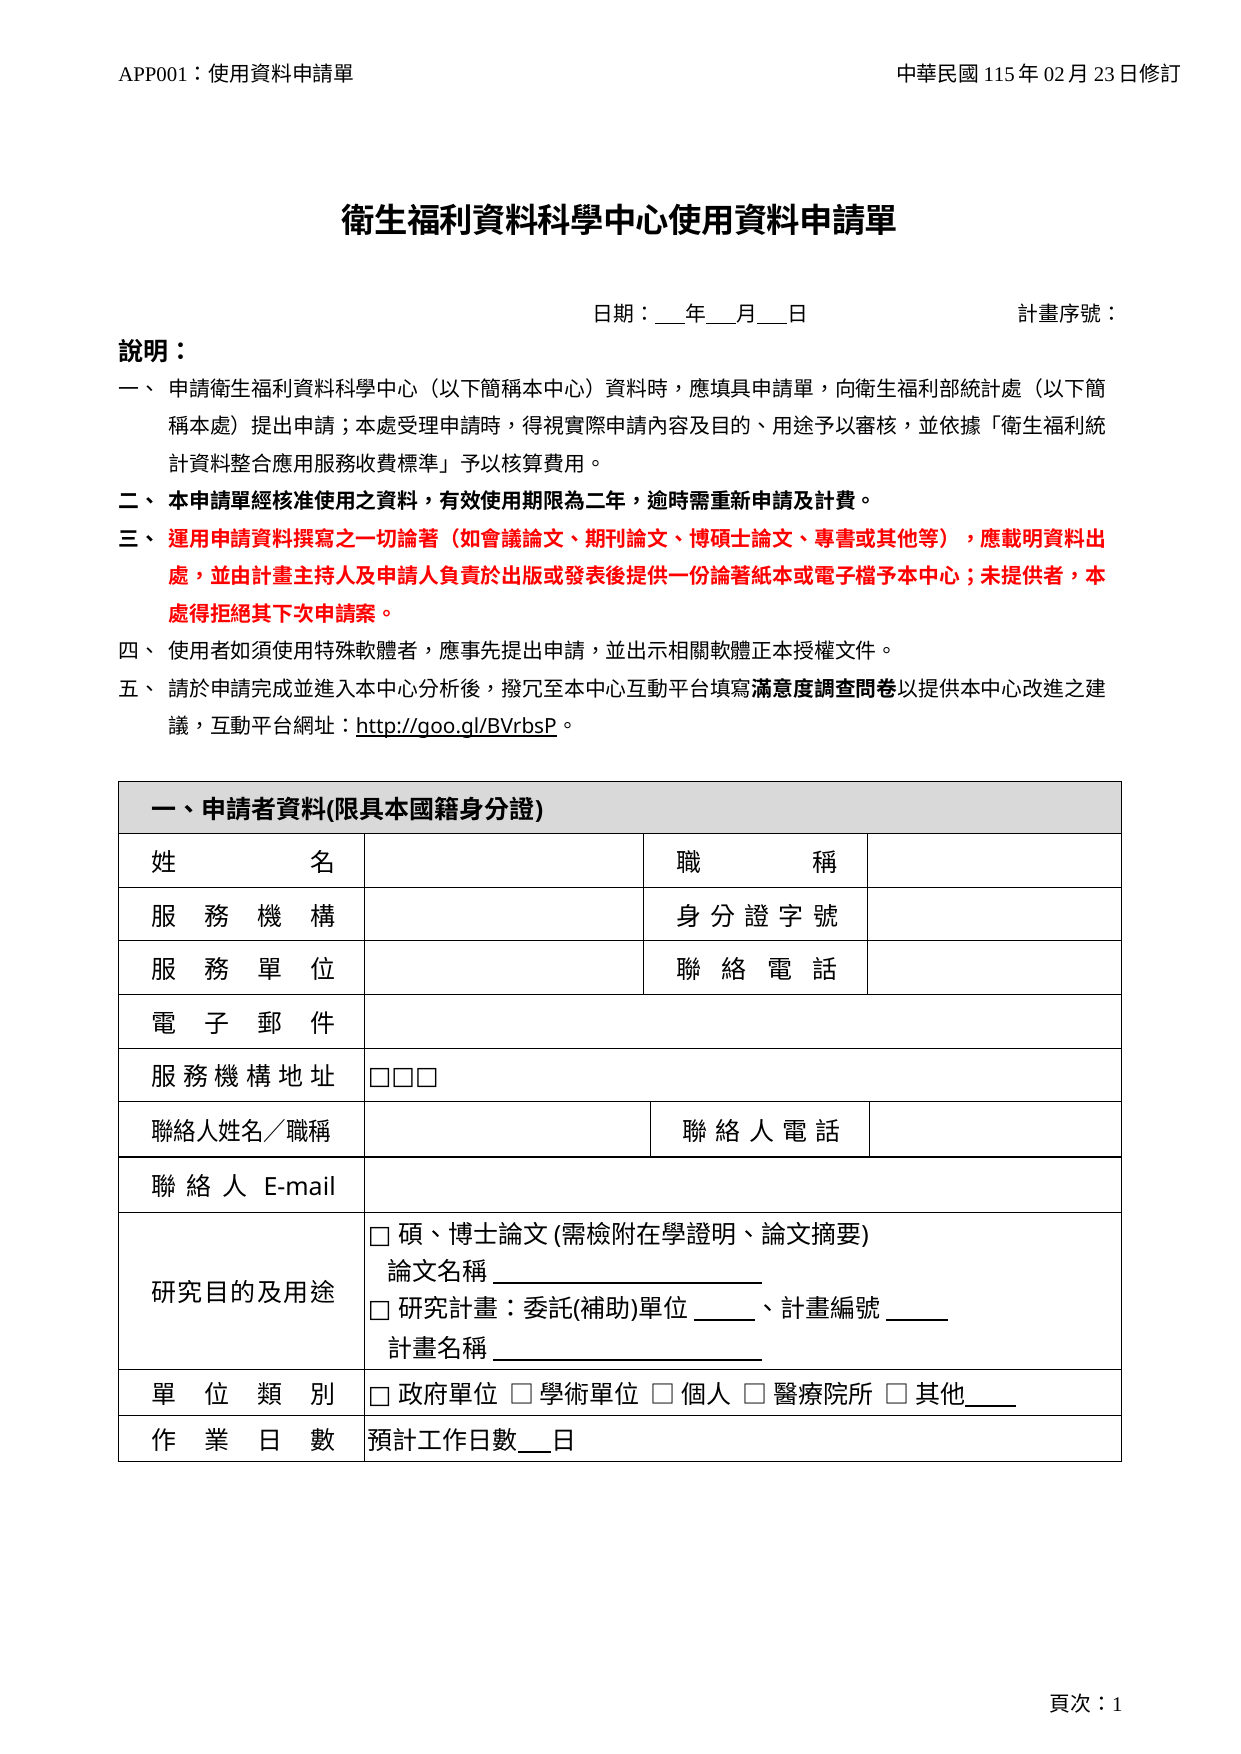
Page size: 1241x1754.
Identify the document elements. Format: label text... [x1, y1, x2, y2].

table_cell 預計工作日數 日 [365, 1416, 1121, 1461]
list 申請衛生福利資料科學中心（以下簡稱本中心）資料時，應填具申請單，向衛生福利部統計處（以下簡稱本處）提出申請；本處受理申請時，得視實際申請內容及目的、用途予以審核，並依據「衛生福利統計資料整合應用服務收費標準」予以核算費用。 [118, 368, 1122, 481]
list 請於申請完成並進入本中心分析後，撥冗至本中心互動平台填寫滿意度調查問卷以提供本中心改進之建議，互動平台網址：http://goo.gl/BVrbsP。 [118, 668, 1122, 743]
list 本申請單經核准使用之資料，有效使用期限為二年，逾時需重新申請及計費。 [118, 481, 1122, 518]
list 運用申請資料撰寫之一切論著（如會議論文、期刊論文、博碩士論文、專書或其他等），應載明資料出處，並由計畫主持人及申請人負責於出版或發表後提供一份論著紙本或電子檔予本中心；未提供者，本處得拒絕其下次申請案。 [118, 518, 1122, 631]
table_cell [868, 834, 1121, 887]
table_cell 服務單位 [119, 941, 364, 994]
table_cell 服務機構地址 [119, 1049, 364, 1101]
table_cell [365, 995, 1121, 1047]
table_cell 作業日數 [119, 1416, 364, 1461]
table_header 一、申請者資料(限具本國籍身分證) [119, 782, 1121, 833]
text 日期： 年 月 日 計畫序號： [118, 293, 1122, 331]
table_cell 職 稱 [644, 834, 867, 887]
text 衛生福利資料科學中心使用資料申請單 [118, 181, 1122, 256]
table_cell 聯絡人E-mail [119, 1158, 364, 1212]
table_cell 聯絡人姓名／職稱 [119, 1102, 364, 1156]
table_cell 身分證字號 [644, 888, 867, 940]
table_cell 研究目的及用途 [119, 1213, 364, 1369]
table_cell [365, 888, 643, 940]
table_cell [870, 1102, 1121, 1156]
text 說明： [118, 331, 1122, 368]
table_cell 電子郵件 [119, 995, 364, 1047]
table_cell 聯絡人電話 [651, 1102, 869, 1156]
table_cell [365, 1158, 1121, 1212]
table_cell [365, 941, 643, 994]
list 使用者如須使用特殊軟體者，應事先提出申請，並出示相關軟體正本授權文件。 [118, 631, 1122, 668]
table_cell 單位類別 [119, 1370, 364, 1415]
table_cell □ 政府單位 □ 學術單位 □ 個人 □ 醫療院所 □ 其他 [365, 1370, 1121, 1415]
table_cell [868, 888, 1121, 940]
table_cell 服務機構 [119, 888, 364, 940]
table_cell [365, 1102, 650, 1156]
table_cell 姓名 [119, 834, 364, 887]
table_cell [868, 941, 1121, 994]
table_cell [365, 834, 643, 887]
table_cell 聯絡電話 [644, 941, 867, 994]
table_cell □□□ [365, 1049, 1121, 1101]
table_cell □ 碩、博士論文 (需檢附在學證明、論文摘要) 論文名稱 □ 研究計畫：委託(補助)單位 、計畫編號 計畫名稱 [365, 1213, 1121, 1369]
